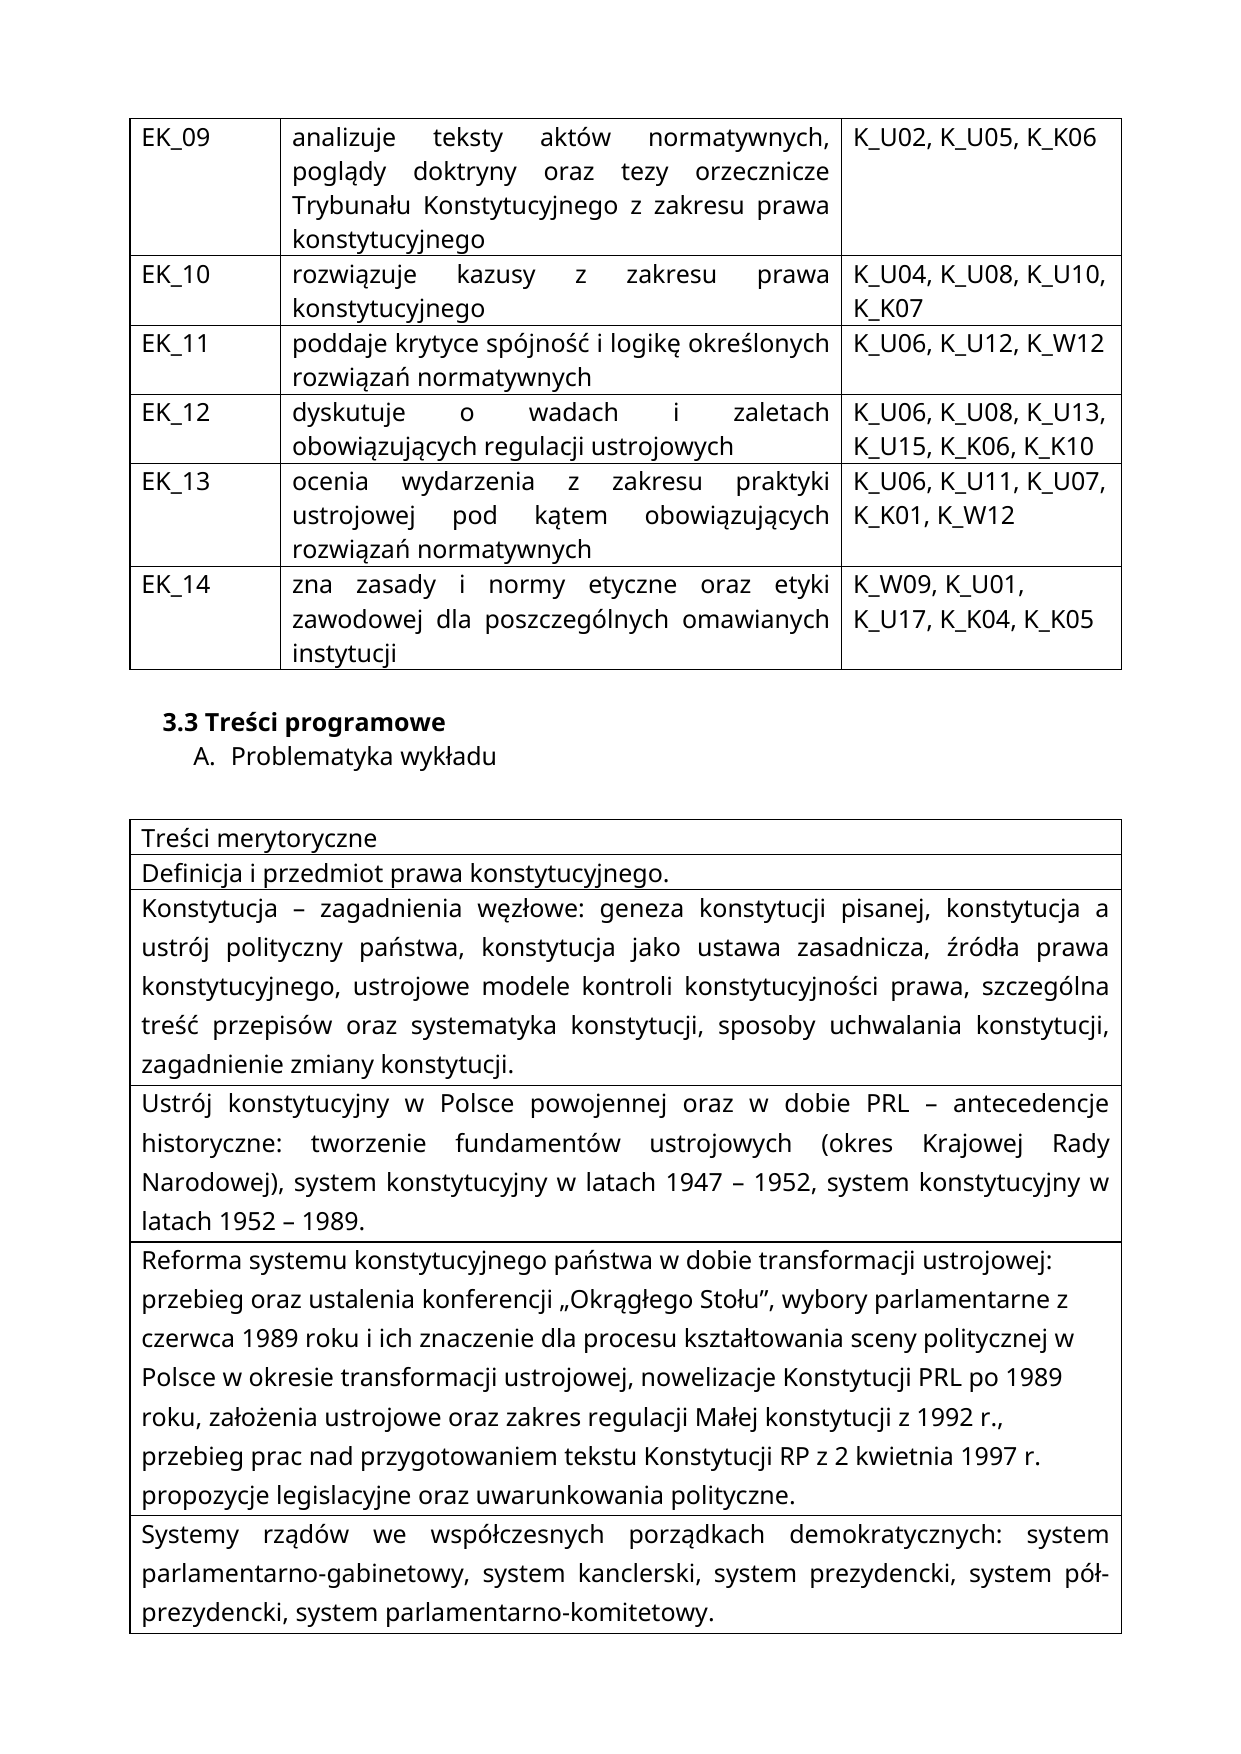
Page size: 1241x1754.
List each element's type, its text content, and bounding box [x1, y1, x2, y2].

table_cell EK_09 [131, 119, 280, 255]
table_cell EK_13 [131, 464, 280, 566]
table_cell Konstytucja – zagadnienia węzłowe: geneza konstytucji pisanej, konstytucja a ustrój polityczny państwa, konstytucja jako ustawa zasadnicza, źródła prawa konstytucyjnego, ustrojowe modele kontroli konstytucyjności prawa, szczególna treść przepisów oraz systematyka konstytucji, sposoby uchwalania konstytucji, zagadnienie zmiany konstytucji. [131, 890, 1121, 1085]
table_cell analizuje teksty aktów normatywnych, poglądy doktryny oraz tezy orzecznicze Trybunału Konstytucyjnego z zakresu prawa konstytucyjnego [281, 119, 841, 255]
table_cell Ustrój konstytucyjny w Polsce powojennej oraz w dobie PRL – antecedencje historyczne: tworzenie fundamentów ustrojowych (okres Krajowej Rady Narodowej), system konstytucyjny w latach 1947 – 1952, system konstytucyjny w latach 1952 – 1989. [131, 1086, 1121, 1241]
table_cell EK_11 [131, 326, 280, 394]
list Problematyka wykładu [193, 738, 1122, 773]
table_cell Definicja i przedmiot prawa konstytucyjnego. [131, 855, 1121, 889]
table_cell Reforma systemu konstytucyjnego państwa w dobie transformacji ustrojowej: przebieg oraz ustalenia konferencji „Okrągłego Stołu”, wybory parlamentarne z czerwca 1989 roku i ich znaczenie dla procesu kształtowania sceny politycznej w Polsce w okresie transformacji ustrojowej, nowelizacje Konstytucji PRL po 1989 roku, założenia ustrojowe oraz zakres regulacji Małej konstytucji z 1992 r., przebieg prac nad przygotowaniem tekstu Konstytucji RP z 2 kwietnia 1997 r. propozycje legislacyjne oraz uwarunkowania polityczne. [131, 1243, 1121, 1515]
table_cell K_U06, K_U12, K_W12 [842, 326, 1121, 394]
table_cell K_W09, K_U01, K_U17, K_K04, K_K05 [842, 567, 1121, 669]
table_cell rozwiązuje kazusy z zakresu prawa konstytucyjnego [281, 256, 841, 324]
list 3.3 Treści programowe [162, 704, 1122, 738]
table_cell K_U06, K_U08, K_U13, K_U15, K_K06, K_K10 [842, 395, 1121, 463]
table_cell Systemy rządów we współczesnych porządkach demokratycznych: system parlamentarno-gabinetowy, system kanclerski, system prezydencki, system pół-prezydencki, system parlamentarno-komitetowy. [131, 1516, 1121, 1633]
table_cell zna zasady i normy etyczne oraz etyki zawodowej dla poszczególnych omawianych instytucji [281, 567, 841, 669]
table_cell poddaje krytyce spójność i logikę określonych rozwiązań normatywnych [281, 326, 841, 394]
table_cell EK_14 [131, 567, 280, 669]
table_cell ocenia wydarzenia z zakresu praktyki ustrojowej pod kątem obowiązujących rozwiązań normatywnych [281, 464, 841, 566]
table_cell dyskutuje o wadach i zaletach obowiązujących regulacji ustrojowych [281, 395, 841, 463]
table_header Treści merytoryczne [131, 820, 1121, 854]
table_cell K_U02, K_U05, K_K06 [842, 119, 1121, 255]
table_cell EK_10 [131, 256, 280, 324]
table_cell EK_12 [131, 395, 280, 463]
table_cell K_U06, K_U11, K_U07, K_K01, K_W12 [842, 464, 1121, 566]
table_cell K_U04, K_U08, K_U10, K_K07 [842, 256, 1121, 324]
